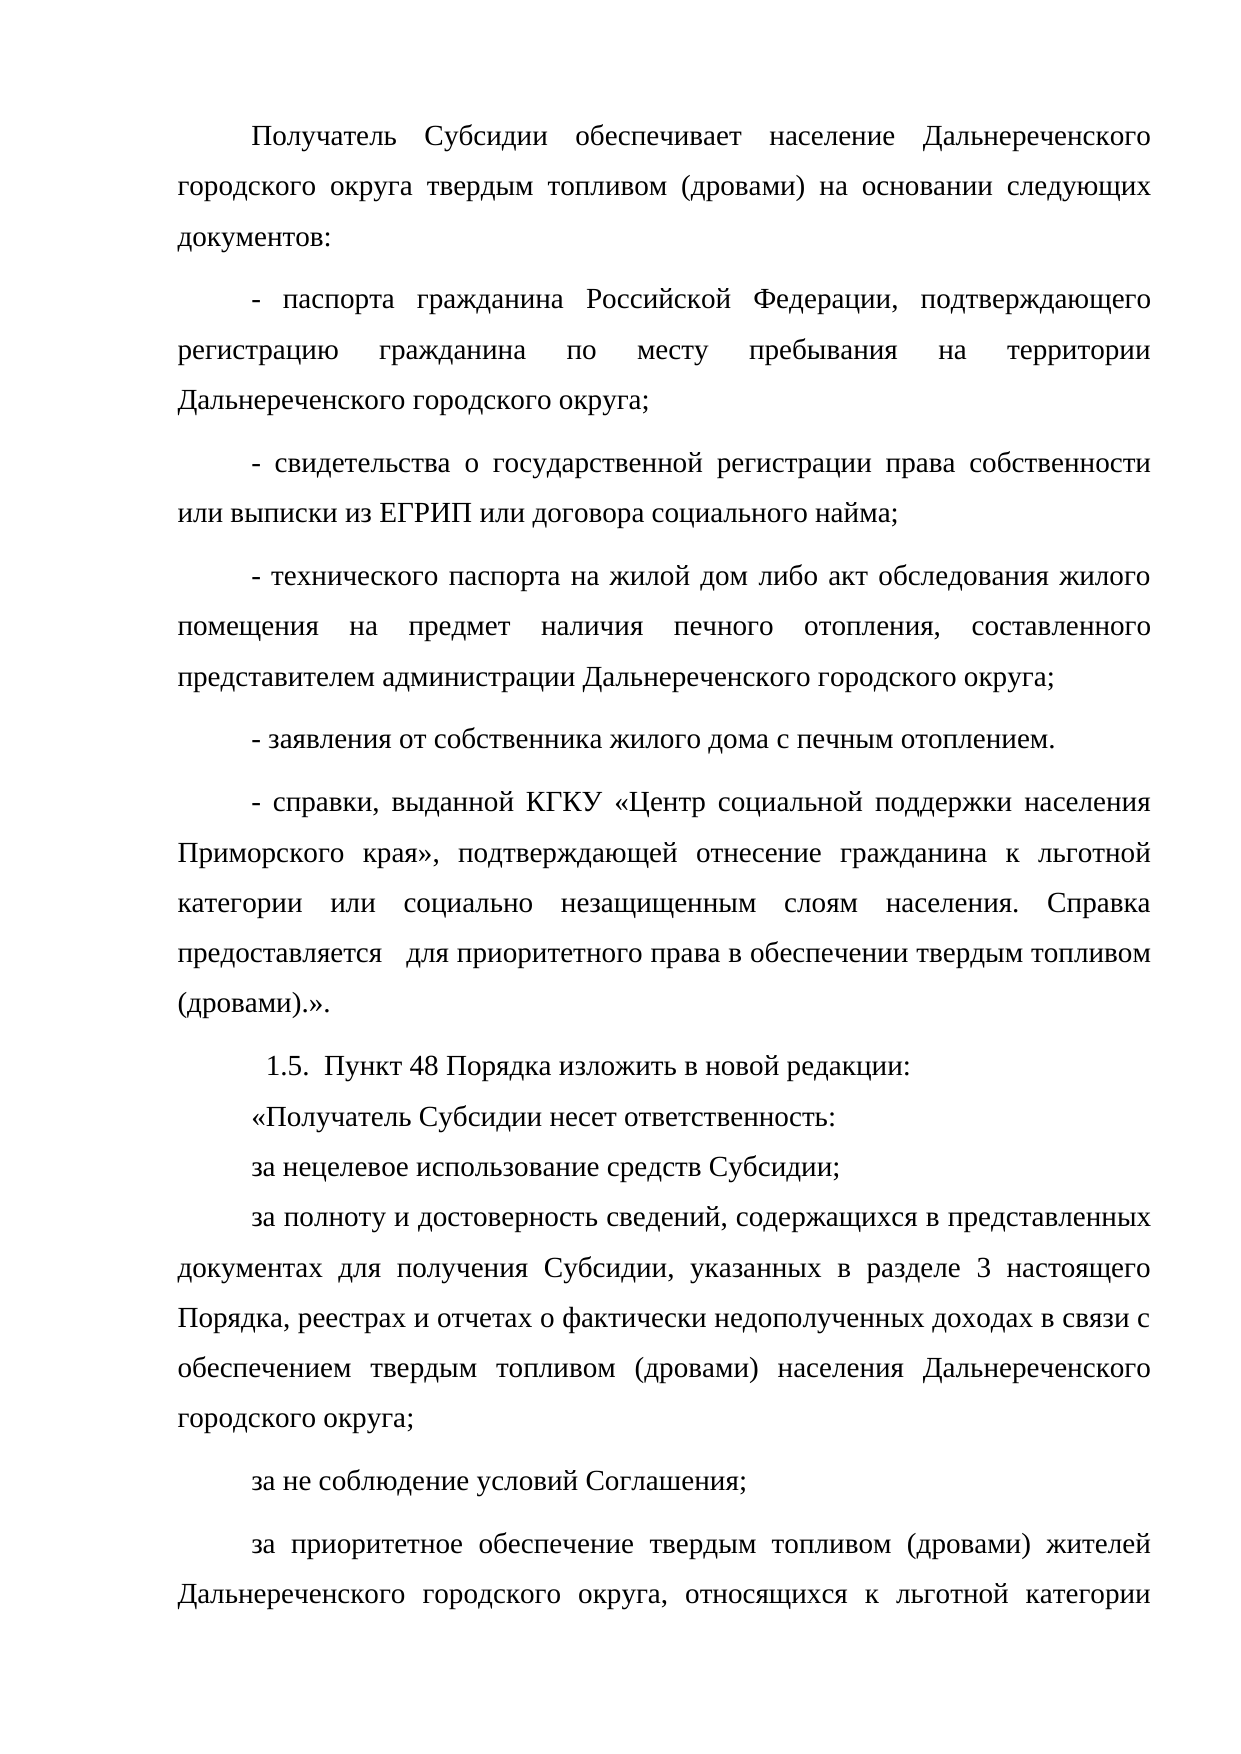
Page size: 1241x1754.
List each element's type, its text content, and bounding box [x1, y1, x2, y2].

text - технического паспорта на жилой дом либо акт обследования жилого помещения на предмет наличия печного отопления, составленного представителем администрации Дальнереченского городского округа; [177, 558, 1152, 692]
text - справки, выданной КГКУ «Центр социальной поддержки населения Приморского края», подтверждающей отнесение гражданина к льготной категории или социально незащищенным слоям населения. Справка предоставляется для приоритетного права в обеспечении твердым топливом (дровами).». [177, 784, 1152, 1019]
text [177, 1526, 1152, 1610]
list «Получатель Субсидии несет ответственность: [251, 1099, 1152, 1132]
text за полноту и достоверность сведений, содержащихся в представленных документах для получения Субсидии, указанных в разделе 3 настоящего Порядка, реестрах и отчетах о фактически недополученных доходах в связи с обеспечением твердым топливом (дровами) населения Дальнереченского городского округа; [177, 1199, 1152, 1434]
text за не соблюдение условий Соглашения; [177, 1463, 1152, 1497]
text 1.5. Пункт 48 Порядка изложить в новой редакции: [177, 1048, 1152, 1082]
list за нецелевое использование средств Субсидии; [251, 1149, 1152, 1183]
text - свидетельства о государственной регистрации права собственности или выписки из ЕГРИП или договора социального найма; [177, 445, 1152, 529]
text - паспорта гражданина Российской Федерации, подтверждающего регистрацию гражданина по месту пребывания на территории Дальнереченского городского округа; [177, 282, 1152, 416]
text - заявления от собственника жилого дома с печным отоплением. [177, 722, 1152, 755]
text Получатель Субсидии обеспечивает население Дальнереченского городского округа твердым топливом (дровами) на основании следующих документов: [177, 118, 1152, 252]
